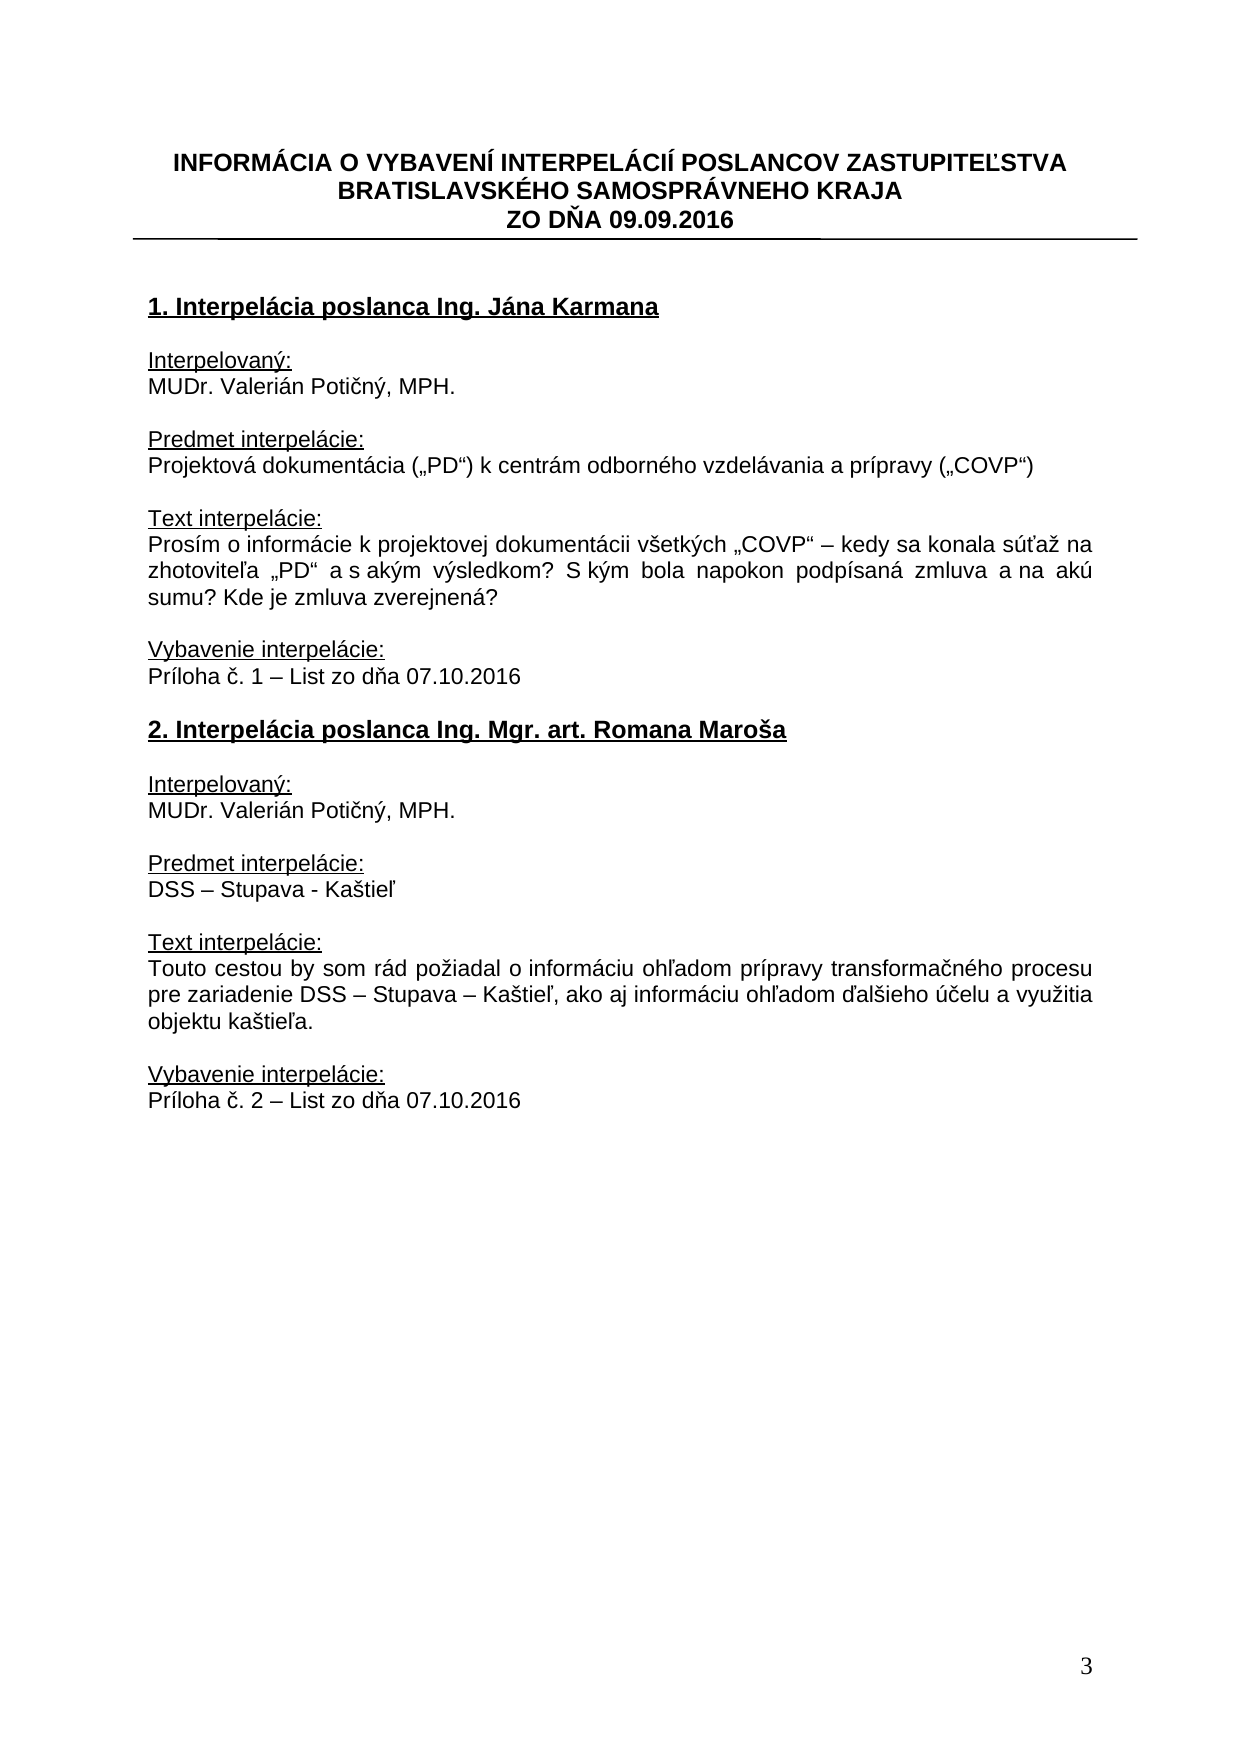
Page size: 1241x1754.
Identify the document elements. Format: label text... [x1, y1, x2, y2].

text DSS – Stupava - Kaštieľ [148, 876, 1093, 902]
text Touto cestou by som rád požiadal o informáciu ohľadom prípravy transformačného procesu pre zariadenie DSS – Stupava – Kaštieľ, ako aj informáciu ohľadom ďalšieho účelu a využitia objektu kaštieľa. [148, 955, 1093, 1034]
text Text interpelácie: [148, 505, 1093, 531]
text ZO DŇA 09.09.2016 [148, 205, 1093, 234]
text Prosím o informácie k projektovej dokumentácii všetkých „COVP“ – kedy sa konala súťaž na zhotoviteľa „PD“ a s akým výsledkom? S kým bola napokon podpísaná zmluva a na akú sumu? Kde je zmluva zverejnená? [148, 531, 1093, 610]
text 1. Interpelácia poslanca Ing. Jána Karmana [148, 291, 1093, 320]
text Príloha č. 2 – List zo dňa 07.10.2016 [148, 1087, 1093, 1113]
text Interpelovaný: [148, 771, 1093, 797]
text Príloha č. 1 – List zo dňa 07.10.2016 [148, 663, 1093, 689]
text Interpelovaný: [148, 347, 1093, 373]
text Vybavenie interpelácie: [148, 1061, 1093, 1087]
text Predmet interpelácie: [148, 850, 1093, 876]
text Predmet interpelácie: [148, 426, 1093, 452]
text MUDr. Valerián Potičný, MPH. [148, 373, 1093, 399]
text Vybavenie interpelácie: [148, 636, 1093, 663]
text 2. Interpelácia poslanca Ing. Mgr. art. Romana Maroša [148, 716, 1093, 744]
text Text interpelácie: [148, 929, 1093, 955]
text MUDr. Valerián Potičný, MPH. [148, 797, 1093, 823]
text INFORMÁCIA O VYBAVENÍ INTERPELÁCIÍ POSLANCOV ZASTUPITEĽSTVA BRATISLAVSKÉHO SAMOSPRÁVNEHO KRAJA [148, 148, 1093, 205]
text Projektová dokumentácia („PD“) k centrám odborného vzdelávania a prípravy („COVP“) [148, 452, 1093, 478]
